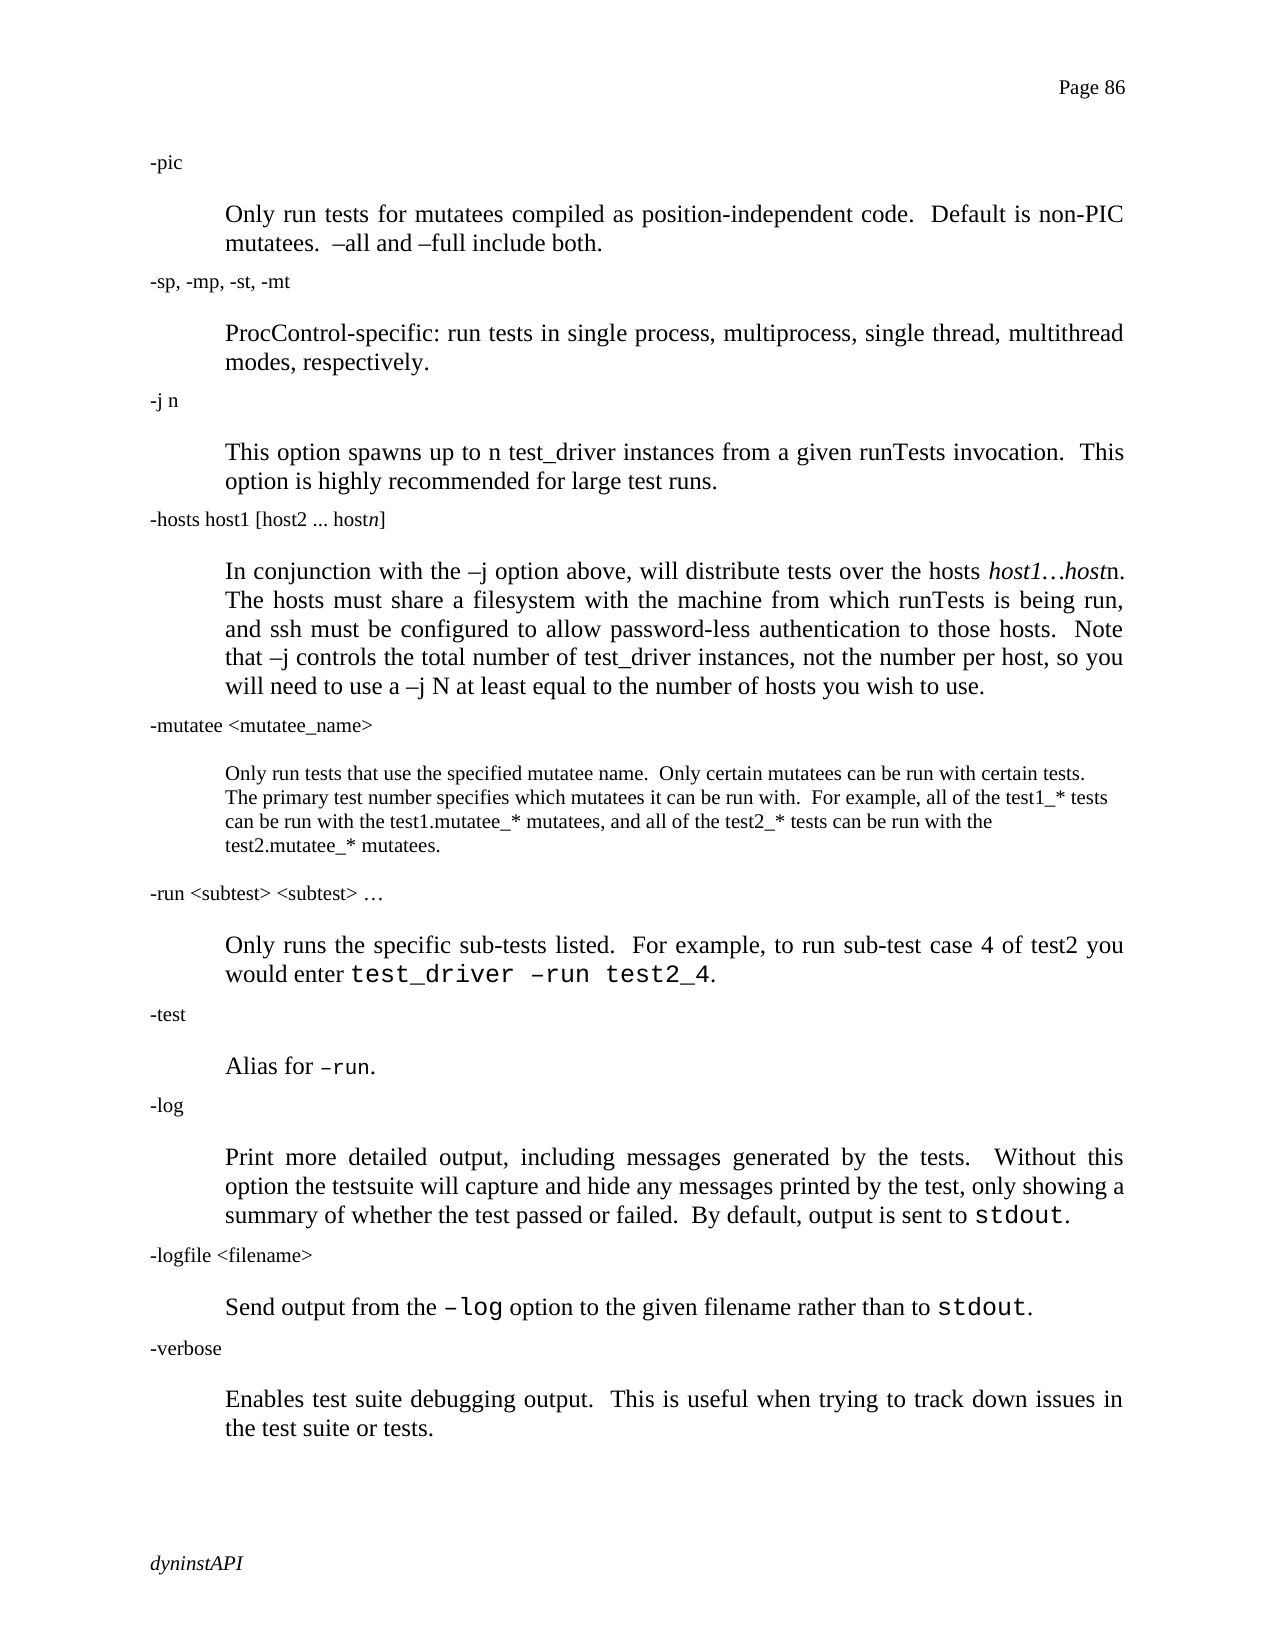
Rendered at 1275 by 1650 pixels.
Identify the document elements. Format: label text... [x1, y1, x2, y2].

text -log [150, 1093, 1125, 1117]
text -verbose [150, 1336, 1125, 1359]
list In conjunction with the –j option above, will distribute tests over the hosts host1…hostn. The hosts must share a filesystem with the machine from which runTests is being run, and ssh must be configured to allow password-less authentication to those hosts. Note that –j controls the total number of test_driver instances, not the number per host, so you will need to use a –j N at least equal to the number of hosts you wish to use. [225, 556, 1125, 700]
list Send output from the –log option to the given filename rather than to stdout. [225, 1292, 1125, 1323]
list Enables test suite debugging output. This is useful when trying to track down issues in the test suite or tests. [225, 1384, 1125, 1442]
text -sp, -mp, -st, -mt [150, 269, 1125, 293]
list Alias for –run. [225, 1051, 1125, 1081]
list Only runs the specific sub-tests listed. For example, to run sub-test case 4 of test2 you would enter test_driver –run test2_4. [225, 930, 1125, 989]
text -test [150, 1002, 1125, 1026]
text -j n [150, 388, 1125, 412]
text -hosts host1 [host2 ... hostn] [150, 507, 1125, 531]
text -pic [150, 150, 1125, 174]
text Only run tests that use the specified mutatee name. Only certain mutatees can be run with certain tests. The primary test number specifies which mutatees it can be run with. For example, all of the test1_* tests can be run with the test1.mutatee_* mutatees, and all of the test2_* tests can be run with the test2.mutatee_* mutatees. [150, 761, 1125, 857]
list This option spawns up to n test_driver instances from a given runTests invocation. This option is highly recommended for large test runs. [225, 437, 1125, 495]
text -logfile <filename> [150, 1243, 1125, 1267]
list Only run tests for mutatees compiled as position-independent code. Default is non-PIC mutatees. –all and –full include both. [225, 199, 1125, 257]
list Print more detailed output, including messages generated by the tests. Without this option the testsuite will capture and hide any messages printed by the test, only showing a summary of whether the test passed or failed. By default, output is sent to stdout. [225, 1142, 1125, 1231]
text -mutatee <mutatee_name> [150, 712, 1125, 737]
text -run <subtest> <subtest> … [150, 881, 1125, 905]
list ProcControl-specific: run tests in single process, multiprocess, single thread, multithread modes, respectively. [225, 318, 1125, 376]
